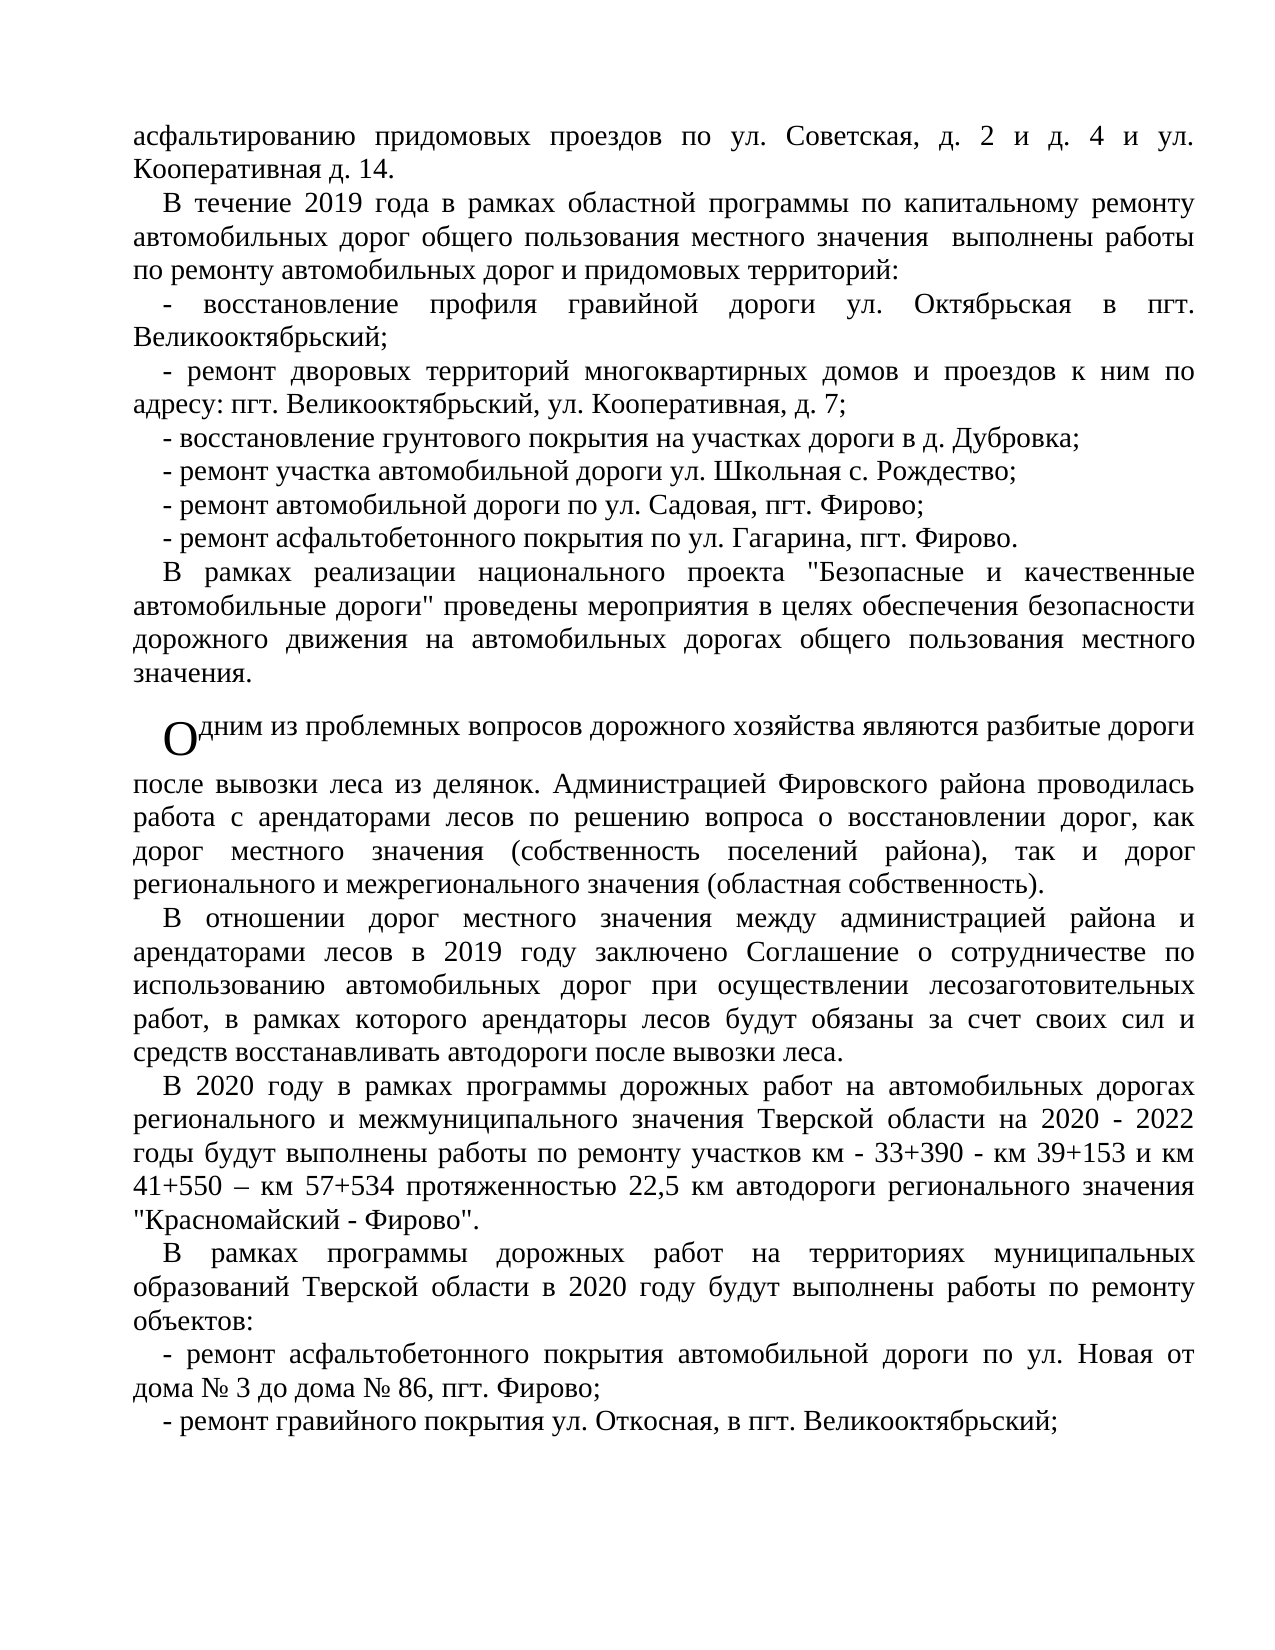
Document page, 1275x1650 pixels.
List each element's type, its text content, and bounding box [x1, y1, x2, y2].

text - ремонт гравийного покрытия ул. Откосная, в пгт. Великооктябрьский; [133, 1403, 1196, 1437]
text В отношении дорог местного значения между администрацией района и арендаторами лесов в 2019 году заключено Соглашение о сотрудничестве по использованию автомобильных дорог при осуществлении лесозаготовительных работ, в рамках которого арендаторы лесов будут обязаны за счет своих сил и средств восстанавливать автодороги после вывозки леса. [133, 900, 1196, 1068]
text В рамках реализации национального проекта "Безопасные и качественные автомобильные дороги" проведены мероприятия в целях обеспечения безопасности дорожного движения на автомобильных дорогах общего пользования местного значения. [133, 554, 1196, 688]
text - восстановление профиля гравийной дороги ул. Октябрьская в пгт. Великооктябрьский; [133, 286, 1196, 353]
text Одним из проблемных вопросов дорожного хозяйства являются разбитые дороги после вывозки леса из делянок. Администрацией Фировского района проводилась работа с арендаторами лесов по решению вопроса о восстановлении дорог, как дорог местного значения (собственность поселений района), так и дорог регионального и межрегионального значения (областная собственность). [133, 688, 1196, 900]
text - ремонт автомобильной дороги по ул. Садовая, пгт. Фирово; [133, 487, 1196, 521]
text - ремонт дворовых территорий многоквартирных домов и проездов к ним по адресу: пгт. Великооктябрьский, ул. Кооперативная, д. 7; [133, 353, 1196, 420]
text - ремонт асфальтобетонного покрытия автомобильной дороги по ул. Новая от дома № 3 до дома № 86, пгт. Фирово; [133, 1336, 1196, 1403]
text В 2020 году в рамках программы дорожных работ на автомобильных дорогах регионального и межмуниципального значения Тверской области на 2020 - 2022 годы будут выполнены работы по ремонту участков км - 33+390 - км 39+153 и км 41+550 – км 57+534 протяженностью 22,5 км автодороги регионального значения "Красномайский - Фирово". [133, 1068, 1196, 1236]
text В рамках программы дорожных работ на территориях муниципальных образований Тверской области в 2020 году будут выполнены работы по ремонту объектов: [133, 1236, 1196, 1336]
text - восстановление грунтового покрытия на участках дороги в д. Дубровка; [133, 420, 1196, 453]
text - ремонт асфальтобетонного покрытия по ул. Гагарина, пгт. Фирово. [133, 521, 1196, 554]
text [133, 118, 1196, 185]
text В течение 2019 года в рамках областной программы по капитальному ремонту автомобильных дорог общего пользования местного значения выполнены работы по ремонту автомобильных дорог и придомовых территорий: [133, 185, 1196, 286]
text - ремонт участка автомобильной дороги ул. Школьная с. Рождество; [133, 453, 1196, 487]
